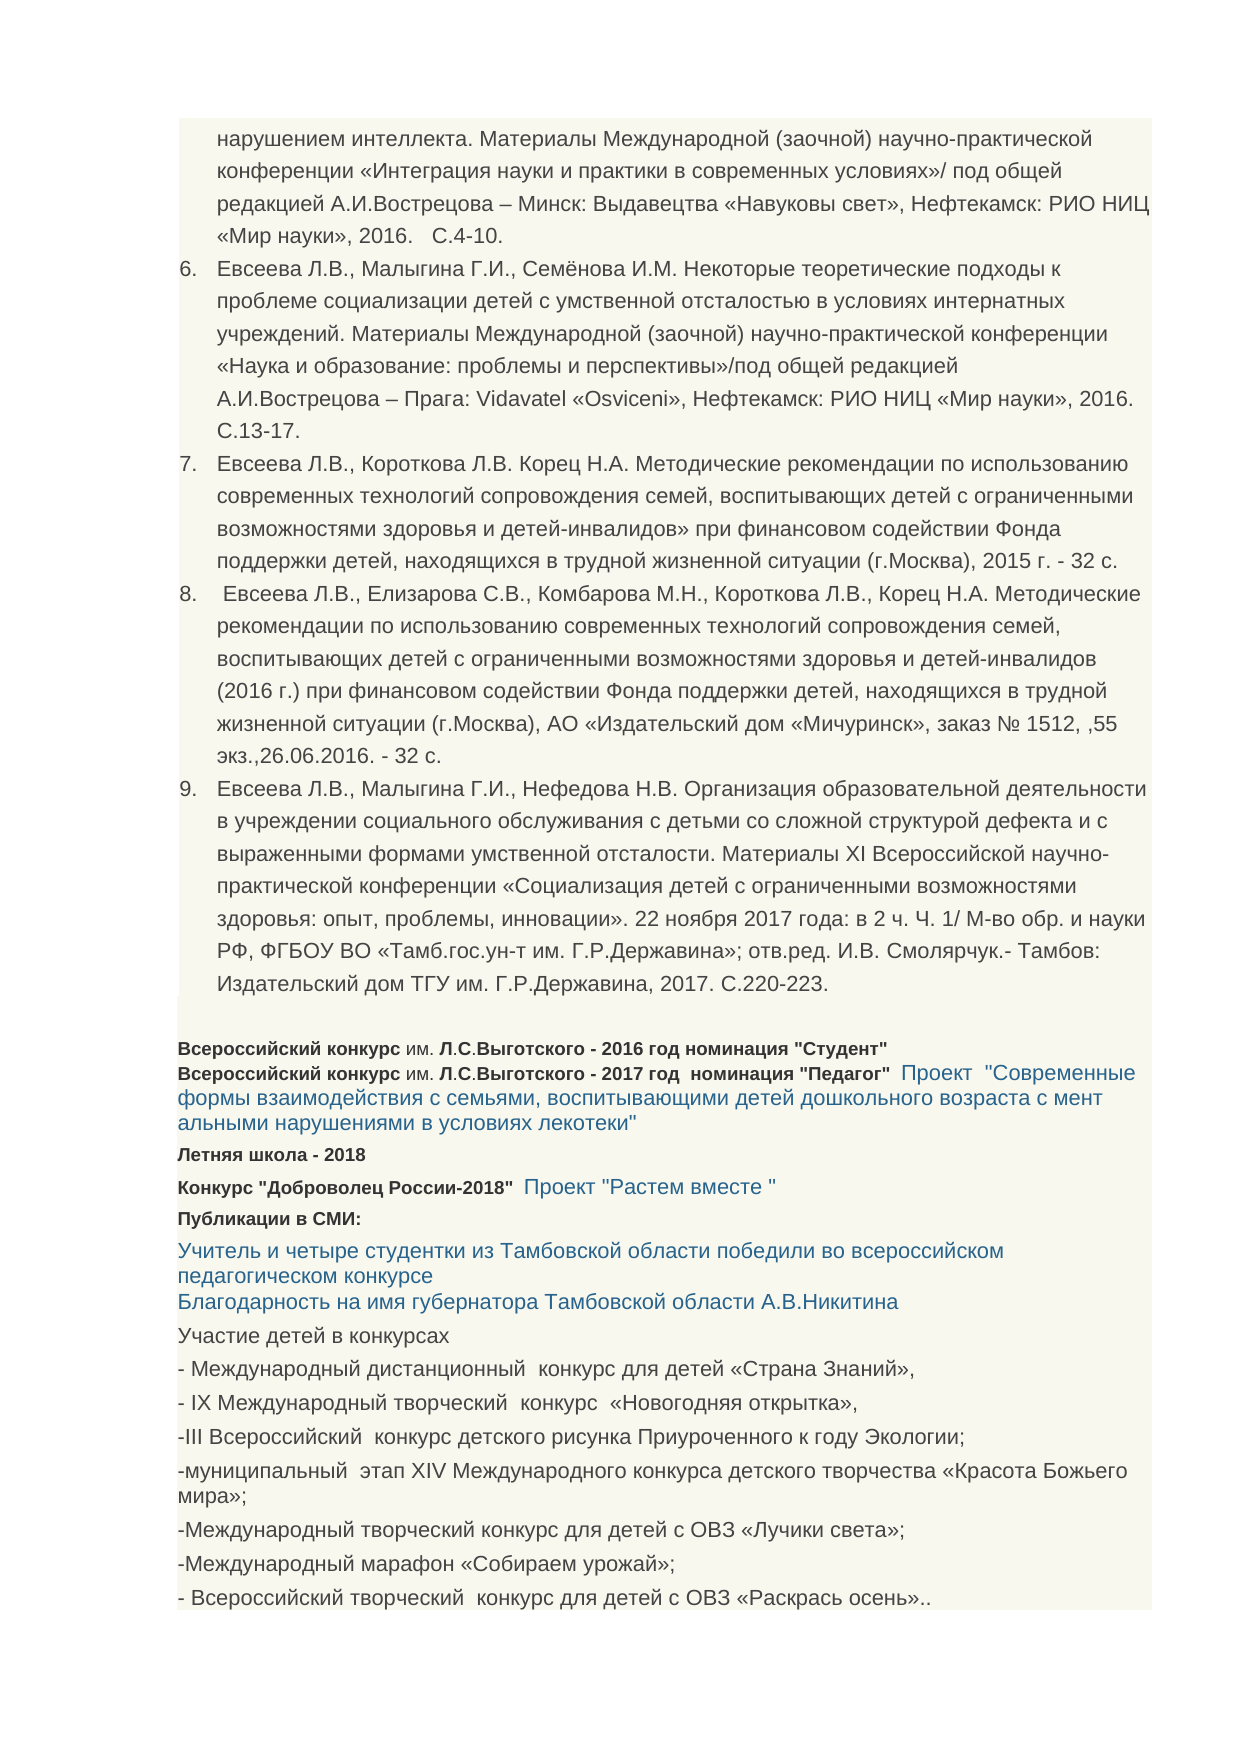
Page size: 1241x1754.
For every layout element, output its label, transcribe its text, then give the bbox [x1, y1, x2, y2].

text - Всероссийский творческий конкурс для детей с ОВЗ «Раскрась осень».. [177, 1585, 1152, 1610]
list Евсеева Л.В., Малыгина Г.И., Нефедова Н.В. Организация образовательной деятельности в учреждении социального обслуживания с детьми со сложной структурой дефекта и с выраженными формами умственной отсталости. Материалы XI Всероссийской научно-практической конференции «Социализация детей с ограниченными возможностями здоровья: опыт, проблемы, инновации». 22 ноября 2017 года: в 2 ч. Ч. 1/ М-во обр. и науки РФ, ФГБОУ ВО «Тамб.гос.ун-т им. Г.Р.Державина»; отв.ред. И.В. Смолярчук.- Тамбов: Издательский дом ТГУ им. Г.Р.Державина, 2017. С.220-223. [179, 768, 1152, 996]
text Конкурс "Доброволец России-2018" Проект "Растем вместе " [177, 1174, 1152, 1199]
text Всероссийский конкурс им. Л.С.Выготского - 2016 год номинация "Студент" [177, 1038, 1152, 1060]
list Евсеева Л.В., Малыгина Г.И., Семёнова И.М. Некоторые теоретические подходы к проблеме социализации детей с умственной отсталостью в условиях интернатных учреждений. Материалы Международной (заочной) научно-практической конференции «Наука и образование: проблемы и перспективы»/под общей редакцией А.И.Вострецова – Прага: Vidavatel «Osviceni», Нефтекамск: РИО НИЦ «Мир науки», 2016. С.13-17. [179, 248, 1152, 443]
text -III Всероссийский конкурс детского рисунка Приуроченного к году Экологии; [177, 1424, 1152, 1449]
list Евсеева Л.В., Короткова Л.В. Корец Н.А. Методические рекомендации по использованию современных технологий сопровождения семей, воспитывающих детей с ограниченными возможностями здоровья и детей-инвалидов» при финансовом содействии Фонда поддержки детей, находящихся в трудной жизненной ситуации (г.Москва), 2015 г. - 32 с. [179, 443, 1152, 573]
text Публикации в СМИ: [177, 1208, 1152, 1229]
text - IХ Международный творческий конкурс «Новогодняя открытка», [177, 1390, 1152, 1415]
list Евсеева Л.В., Елизарова С.В., Комбарова М.Н., Короткова Л.В., Корец Н.А. Методические рекомендации по использованию современных технологий сопровождения семей, воспитывающих детей с ограниченными возможностями здоровья и детей-инвалидов (2016 г.) при финансовом содействии Фонда поддержки детей, находящихся в трудной жизненной ситуации (г.Москва), АО «Издательский дом «Мичуринск», заказ № 1512, ,55 экз.,26.06.2016. - 32 с. [179, 573, 1152, 768]
text -Международный марафон «Собираем урожай»; [177, 1551, 1152, 1576]
text - Международный дистанционный конкурс для детей «Страна Знаний», [177, 1356, 1152, 1382]
text Всероссийский конкурс им. Л.С.Выготского - 2017 год номинация "Педагог" Проект "Современные формы взаимодействия с семьями, воспитывающими детей дошкольного возраста с мент альными нарушениями в условиях лекотеки" [177, 1060, 1152, 1135]
text Благодарность на имя губернатора Тамбовской области А.В.Никитина [177, 1289, 1152, 1314]
text Учитель и четыре студентки из Тамбовской области победили во всероссийском педагогическом конкурсе [177, 1238, 1152, 1289]
text -муниципальный этап XIV Международного конкурса детского творчества «Красота Божьего мира»; [177, 1458, 1152, 1508]
text Участие детей в конкурсах [177, 1322, 1152, 1348]
text Летняя школа - 2018 [177, 1144, 1152, 1166]
text -Международный творческий конкурс для детей с ОВЗ «Лучики света»; [177, 1517, 1152, 1542]
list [179, 118, 1152, 248]
